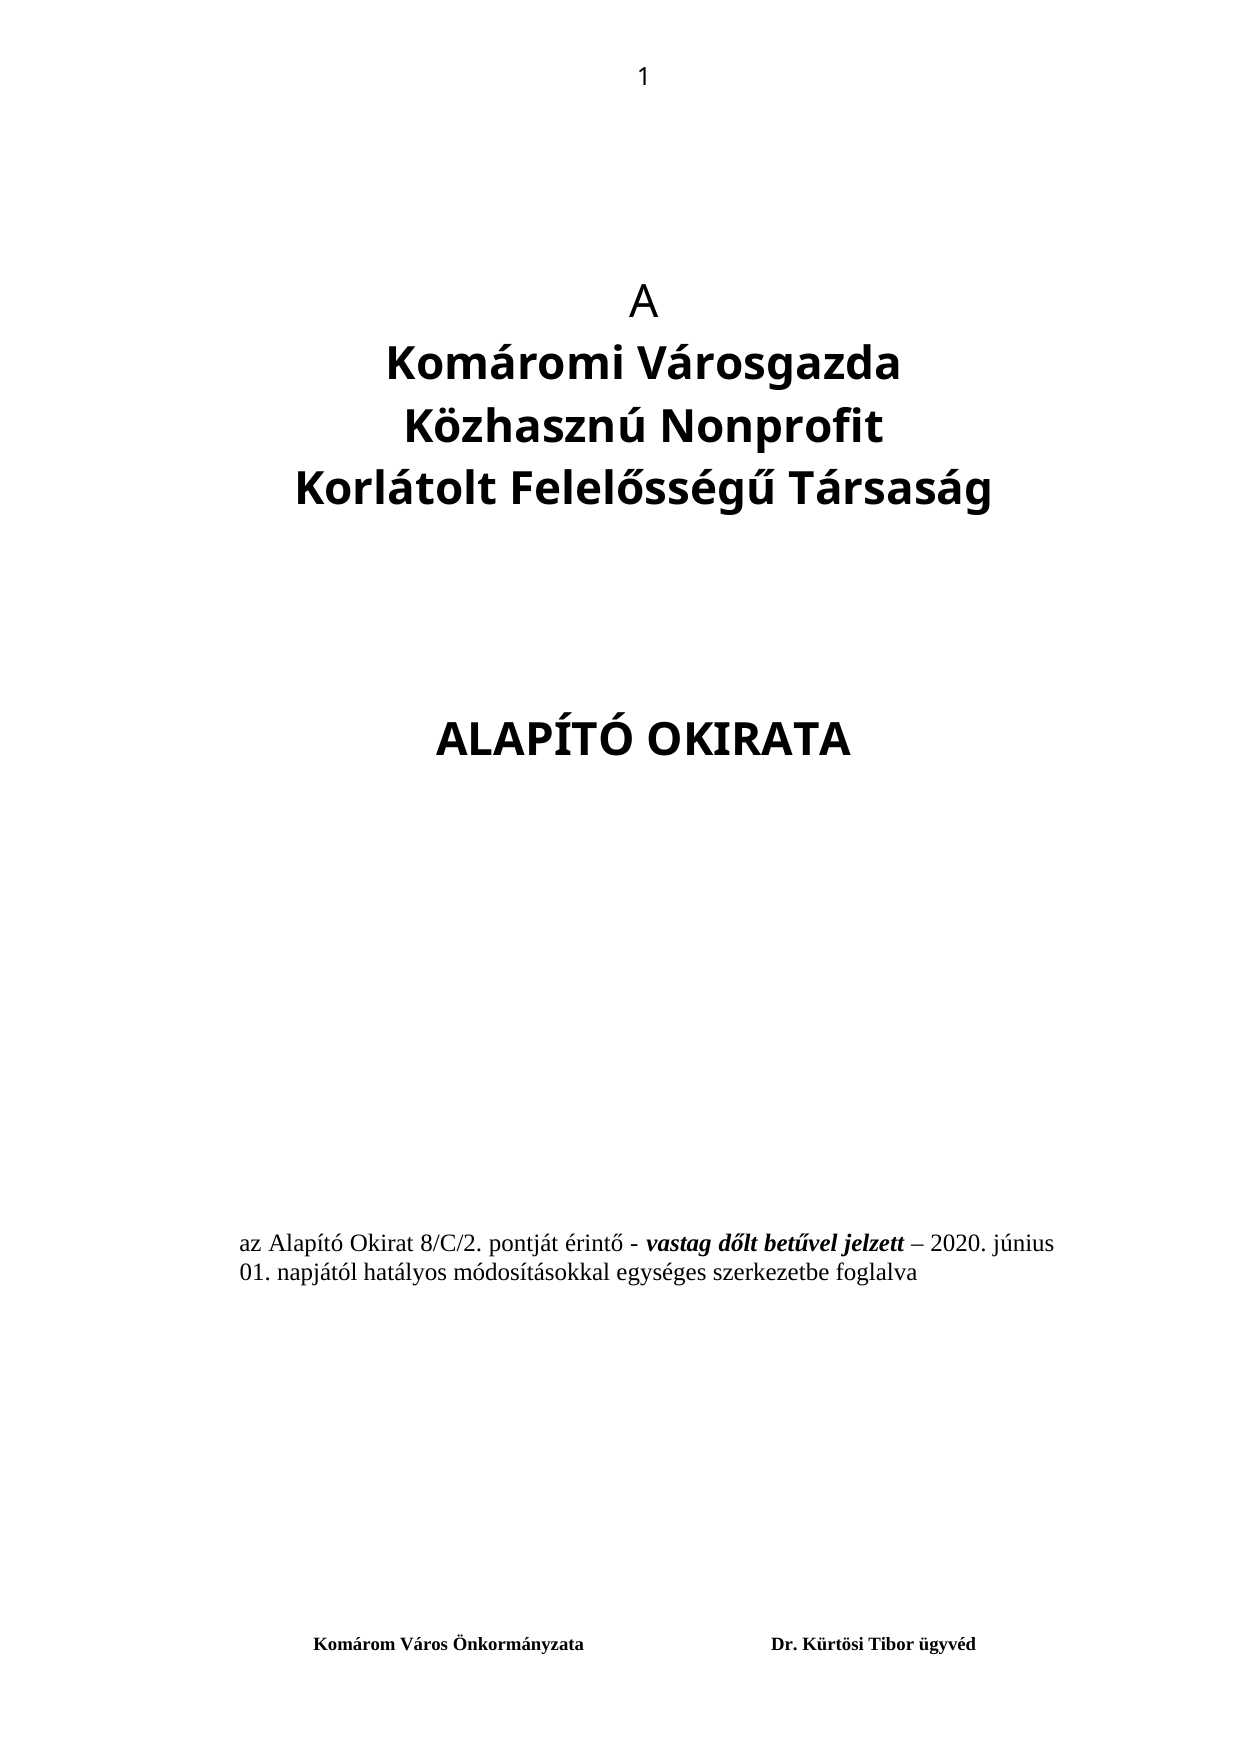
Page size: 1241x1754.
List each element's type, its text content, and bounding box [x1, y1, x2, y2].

text Közhasznú Nonprofit [165, 393, 1122, 456]
text ALAPÍTÓ OKIRATA [165, 706, 1122, 769]
text Komárom Város Önkormányzata Dr. Kürtösi Tibor ügyvéd [165, 1633, 1122, 1655]
text az Alapító Okirat 8/C/2. pontját érintő - vastag dőlt betűvel jelzett – 2020. június 01. napjától hatályos módosításokkal egységes szerkezetbe foglalva [239, 1228, 1055, 1286]
text A [165, 268, 1122, 331]
text Korlátolt Felelősségű Társaság [165, 456, 1122, 518]
text Komáromi Városgazda [165, 331, 1122, 393]
